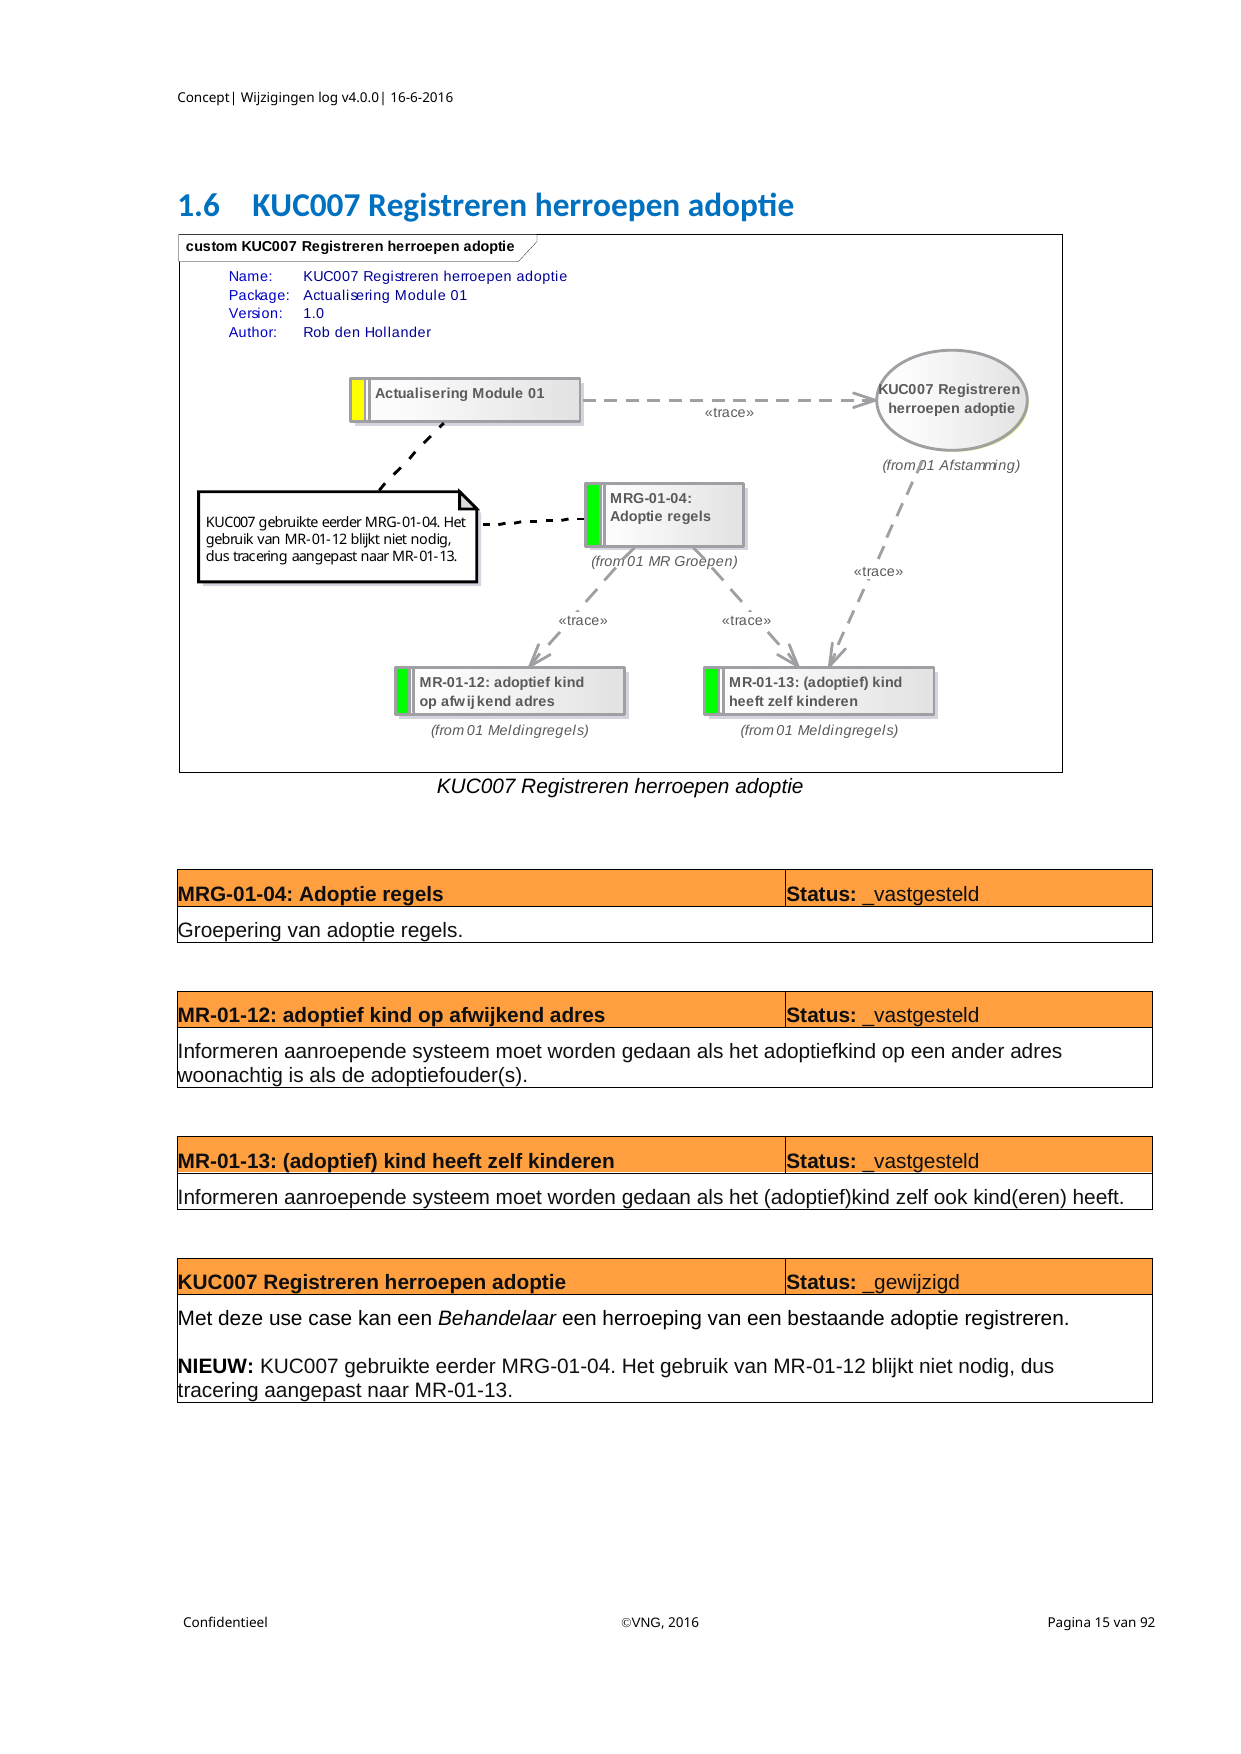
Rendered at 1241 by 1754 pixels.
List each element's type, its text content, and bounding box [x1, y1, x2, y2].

table_cell Informeren aanroepende systeem moet worden gedaan als het adoptiefkind op een ander adres woonachtig is als de adoptiefouder(s). [178, 1028, 1152, 1087]
table_cell Informeren aanroepende systeem moet worden gedaan als het (adoptief)kind zelf ook kind(eren) heeft. [178, 1174, 1152, 1209]
table_header Status: _vastgesteld [786, 870, 1152, 906]
text KUC007 Registreren herroepen adoptie [177, 773, 1063, 797]
table_header KUC007 Registreren herroepen adoptie [178, 1259, 785, 1294]
table_cell Groepering van adoptie regels. [178, 907, 1152, 942]
table_header MR-01-13: (adoptief) kind heeft zelf kinderen [178, 1137, 785, 1172]
table_header MR-01-12: adoptief kind op afwijkend adres [178, 992, 785, 1027]
table_cell Met deze use case kan een Behandelaar een herroeping van een bestaande adoptie registreren. NIEUW: KUC007 gebruikte eerder MRG-01-04. Het gebruik van MR-01-12 blijkt niet nodig, dus tracering aangepast naar MR-01-13. [178, 1295, 1152, 1402]
table_header Status: _gewijzigd [786, 1259, 1152, 1294]
table_header MRG-01-04: Adoptie regels [178, 870, 785, 906]
table_header Status: _vastgesteld [786, 992, 1152, 1027]
subtitle KUC007 Registreren herroepen adoptie [177, 184, 1063, 224]
table_header Status: _vastgesteld [786, 1137, 1152, 1172]
